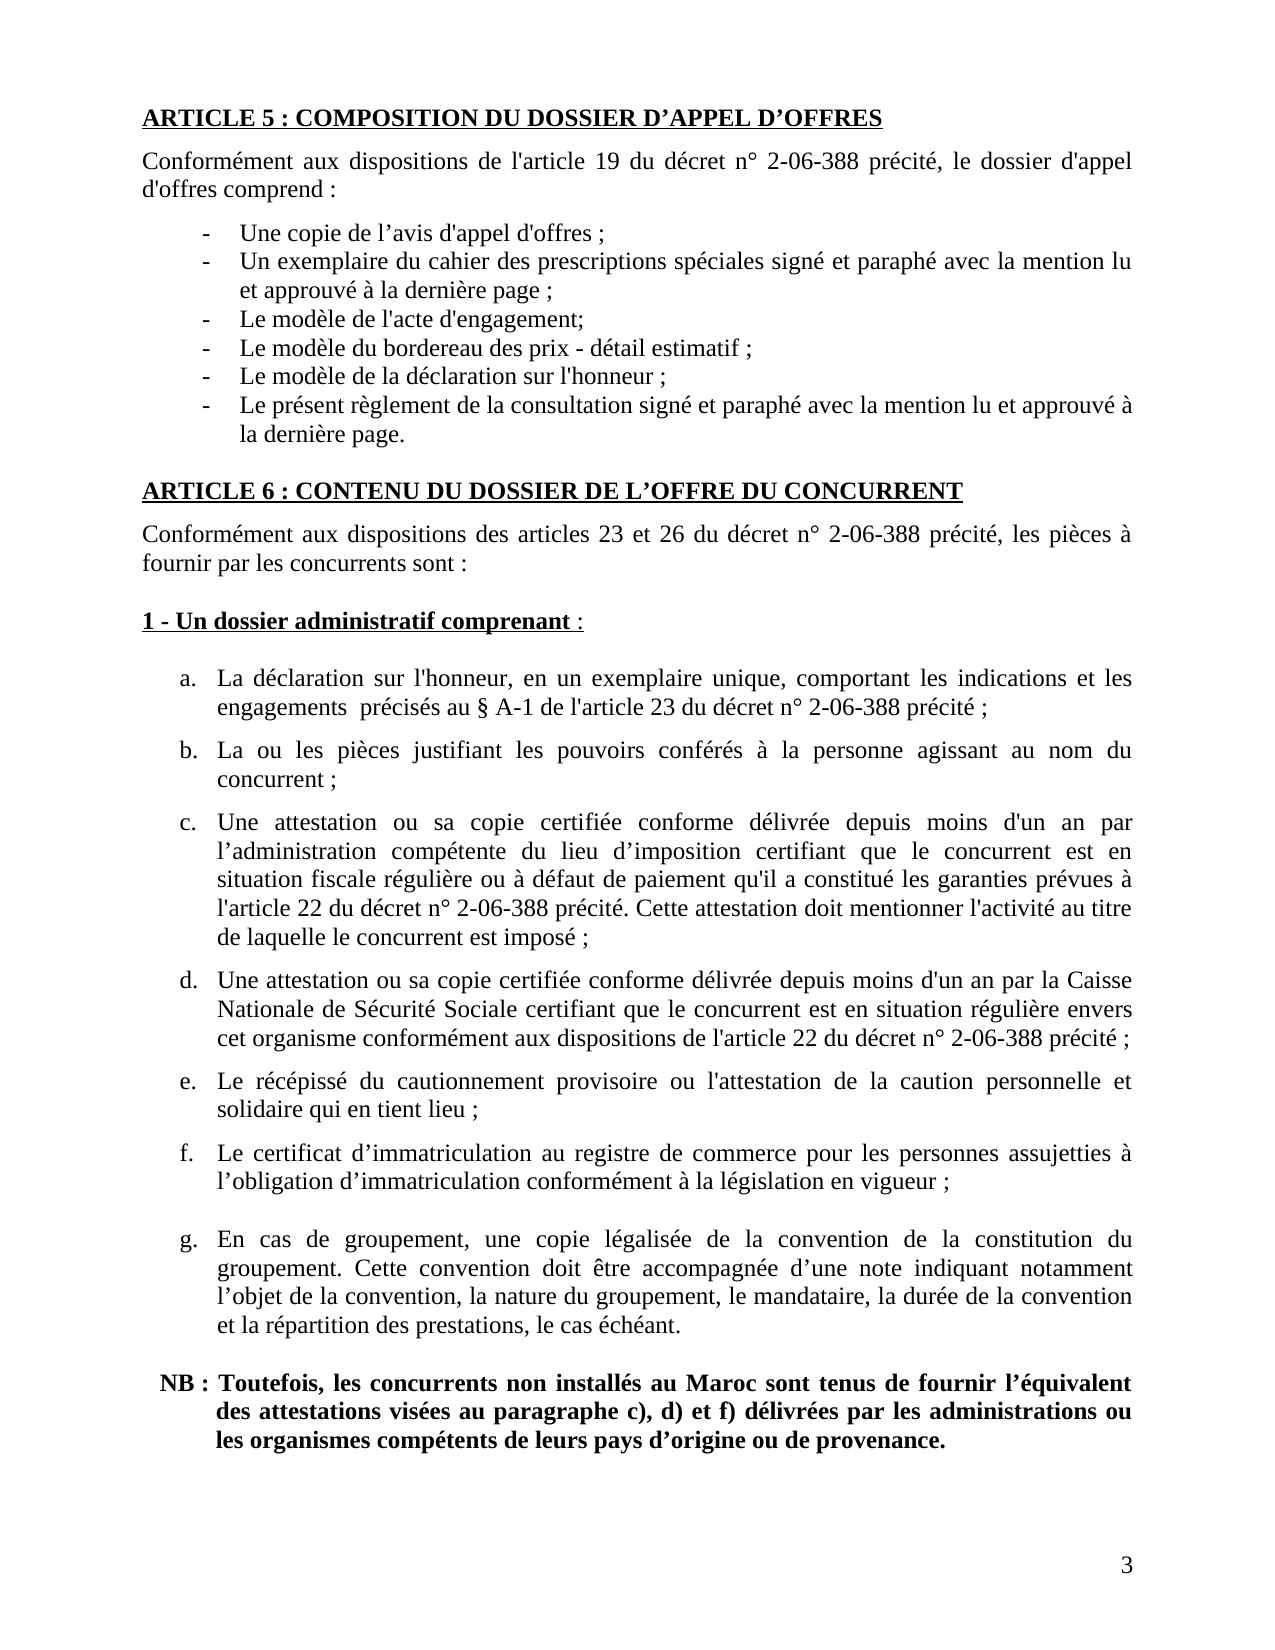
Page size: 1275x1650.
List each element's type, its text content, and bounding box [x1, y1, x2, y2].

subtitle article 5 : Composition du dossier d’appel d’offres [142, 103, 1133, 131]
list Le récépissé du cautionnement provisoire ou l'attestation de la caution personnelle et solidaire qui en tient lieu ; [179, 1066, 1133, 1123]
list Une attestation ou sa copie certifiée conforme délivrée depuis moins d'un an par de Sécurité Sociale certifiant que le concurrent est en situation régulière envers cet organisme conformément aux dispositions de l'article 22 du décret n° 2-06-388 précité ; [179, 965, 1133, 1051]
list La ou les pièces justifiant les pouvoirs conférés à la personne agissant au nom du concurrent ; [179, 735, 1133, 793]
text 1 - Un dossier administratif comprenant : [142, 606, 1133, 634]
list Une attestation ou sa copie certifiée conforme délivrée depuis moins d'un an par l’administration compétente du lieu d’imposition certifiant que le concurrent est en situation fiscale régulière ou à défaut de paiement qu'il a constitué les garanties prévues à l'article 22 du décret n° 2-06-388 précité. Cette attestation doit mentionner l'activité au titre de laquelle le concurrent est imposé ; [179, 807, 1133, 951]
list La déclaration sur l'honneur, en un exemplaire unique, comportant les indications et les engagements précisés au § A-1 de l'article 23 du décret n° 2-06-388 précité ; [179, 663, 1133, 721]
list Le modèle de l'acte d'engagement; [202, 304, 1133, 333]
list Le présent règlement de la consultation signé et paraphé avec la mention lu et approuvé à la dernière page. [202, 390, 1133, 448]
list Un exemplaire du cahier des prescriptions spéciales signé et paraphé avec la mention lu et approuvé à la dernière page ; [202, 246, 1133, 304]
subtitle Article 6 : contenu du dossier de l’offre du concurrent [142, 476, 1133, 505]
text NB : Toutefois, les concurrents non installés au Maroc sont tenus de fournir l’équivalent des attestations visées au paragraphe c), d) et f) délivrées par les administrations ou les organismes compétents de leurs pays d’origine ou de provenance. [142, 1368, 1133, 1454]
list En cas de groupement, une copie légalisée de la convention de la constitution du groupement. Cette convention doit être accompagnée d’une note indiquant notamment l’objet de la convention, la nature du groupement, le mandataire, la durée de la convention et la répartition des prestations, le cas échéant. [179, 1224, 1133, 1339]
list Le modèle de la déclaration sur l'honneur ; [202, 361, 1133, 390]
list Le certificat d’immatriculation au registre de commerce pour les personnes assujetties à l’obligation d’immatriculation conformément à la législation en vigueur ; [179, 1138, 1133, 1195]
text Conformément aux dispositions des articles 23 et 26 du décret n° 2-06-388 précité, les pièces à fournir par les concurrents sont : [142, 519, 1133, 577]
text Conformément aux dispositions de l'article 19 du décret n° 2-06-388 précité, le dossier d'appel d'offres comprend : [142, 146, 1133, 203]
list Le modèle du bordereau des prix - détail estimatif ; [202, 333, 1133, 361]
list Une copie de l’avis d'appel d'offres ; [202, 218, 1133, 246]
